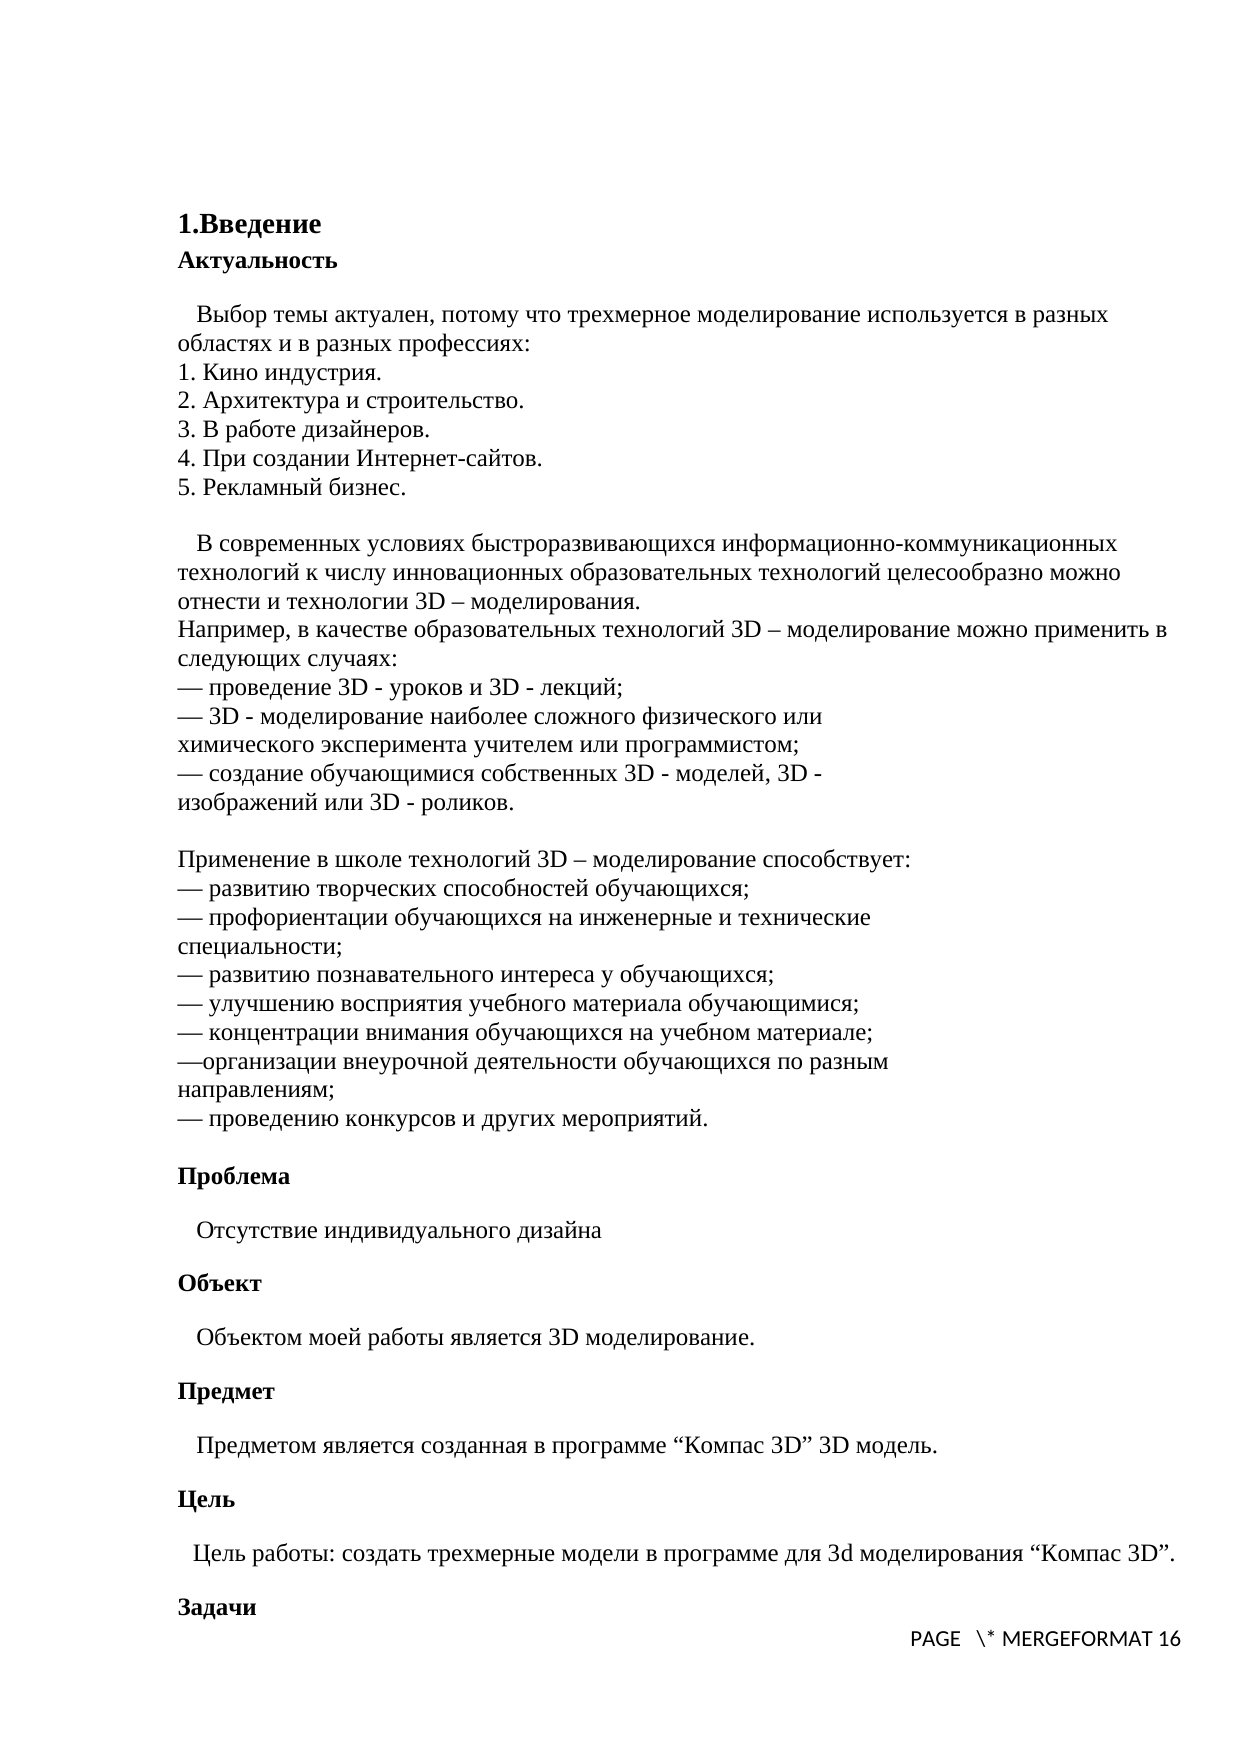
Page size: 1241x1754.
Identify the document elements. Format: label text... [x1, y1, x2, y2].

text — создание обучающимися собственных 3D - моделей, 3D - [177, 758, 1181, 787]
text Предмет [177, 1376, 1181, 1405]
text Проблема [177, 1161, 1181, 1189]
text Задачи [177, 1592, 1181, 1620]
text 2. Архитектура и строительство. [177, 385, 1181, 414]
text направлениям; [177, 1074, 1181, 1103]
text — профориентации обучающихся на инженерные и технические [177, 902, 1181, 931]
text Цель [177, 1484, 1181, 1513]
text Объектом моей работы является 3D моделирование. [177, 1322, 1181, 1351]
text 3. В работе дизайнеров. [177, 414, 1181, 443]
subtitle 1.Введение [177, 207, 1181, 240]
text — концентрации внимания обучающихся на учебном материале; [177, 1017, 1181, 1046]
text — проведение 3D - уроков и 3D - лекций; [177, 672, 1181, 701]
text — улучшению восприятия учебного материала обучающимися; [177, 988, 1181, 1017]
text 5. Рекламный бизнес. [177, 472, 1181, 500]
text Применение в школе технологий 3D – моделирование способствует: [177, 844, 1181, 873]
text В современных условиях быстроразвивающихся информационно-коммуникационных технологий к числу инновационных образовательных технологий целесообразно можно отнести и технологии 3D – моделирования. [177, 528, 1181, 614]
text Объект [177, 1268, 1181, 1297]
text 1. Кино индустрия. [177, 357, 1181, 385]
text изображений или 3D - роликов. [177, 787, 1181, 816]
text — развитию познавательного интереса у обучающихся; [177, 959, 1181, 988]
text 4. При создании Интернет-сайтов. [177, 443, 1181, 472]
text Отсутствие индивидуального дизайна [177, 1215, 1181, 1243]
text химического эксперимента учителем или программистом; [177, 729, 1181, 758]
text Например, в качестве образовательных технологий 3D – моделирование можно применить в следующих случаях: [177, 614, 1181, 672]
text — проведению конкурсов и других мероприятий. [177, 1103, 1181, 1132]
text Предметом является созданная в программе “Компас 3D” 3D модель. [177, 1430, 1181, 1459]
text — развитию творческих способностей обучающихся; [177, 873, 1181, 902]
text специальности; [177, 931, 1181, 959]
text Цель работы: создать трехмерные модели в программе для 3d моделирования “Компас 3D”. [177, 1538, 1181, 1567]
text Актуальность [177, 245, 1181, 274]
text — 3D - моделирование наиболее сложного физического или [177, 701, 1181, 729]
text —организации внеурочной деятельности обучающихся по разным [177, 1046, 1181, 1074]
text Выбор темы актуален, потому что трехмерное моделирование используется в разных областях и в разных профессиях: [177, 299, 1181, 357]
